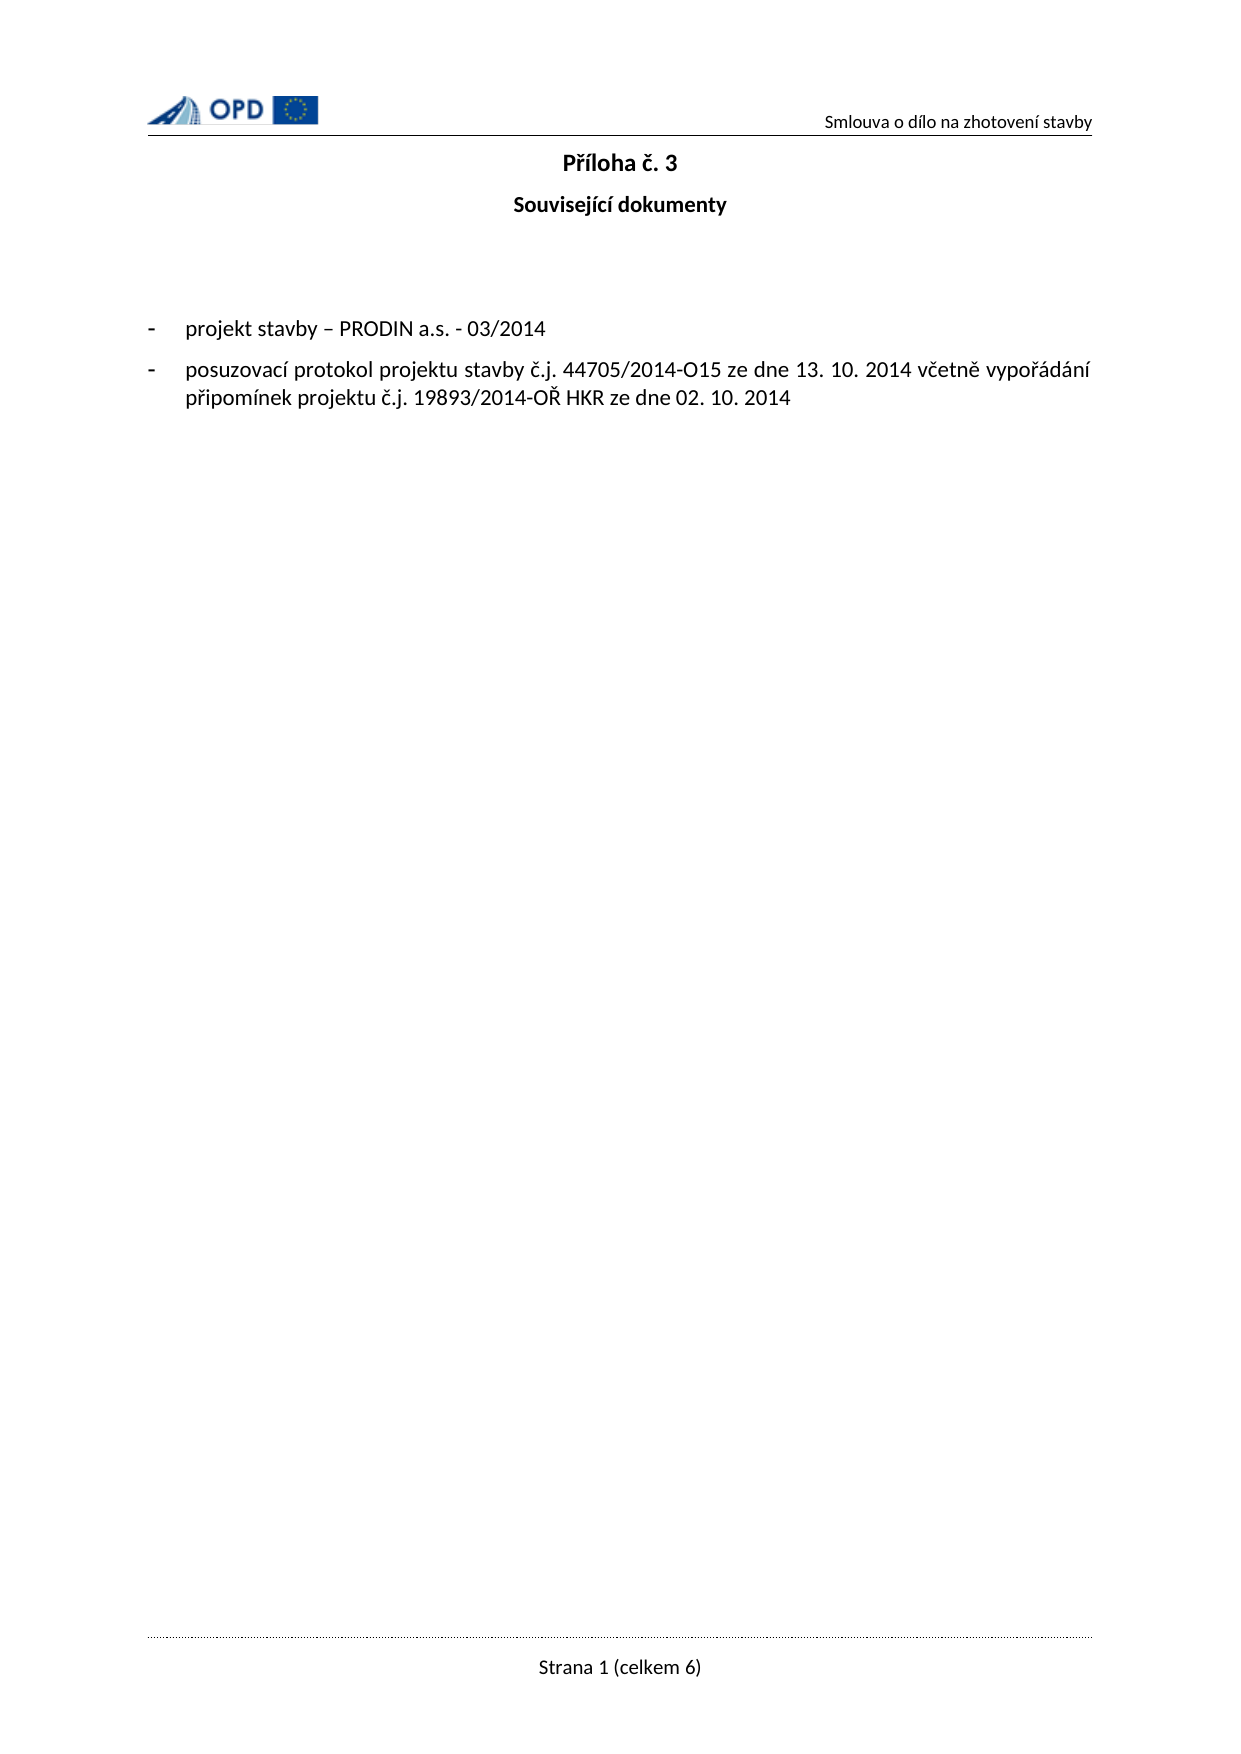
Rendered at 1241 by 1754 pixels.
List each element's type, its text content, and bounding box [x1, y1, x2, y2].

list projekt stavby – PRODIN a.s. - 03/2014 [148, 314, 1092, 342]
text Související dokumenty [148, 189, 1092, 218]
text Příloha č. 3 [148, 148, 1092, 177]
picture [147, 96, 320, 128]
list posuzovací protokol projektu stavby č.j. 44705/2014-O15 ze dne 13. 10. 2014 včetně vypořádání připomínek projektu č.j. 19893/2014-OŘ HKR ze dne 02. 10. 2014 [148, 355, 1092, 411]
